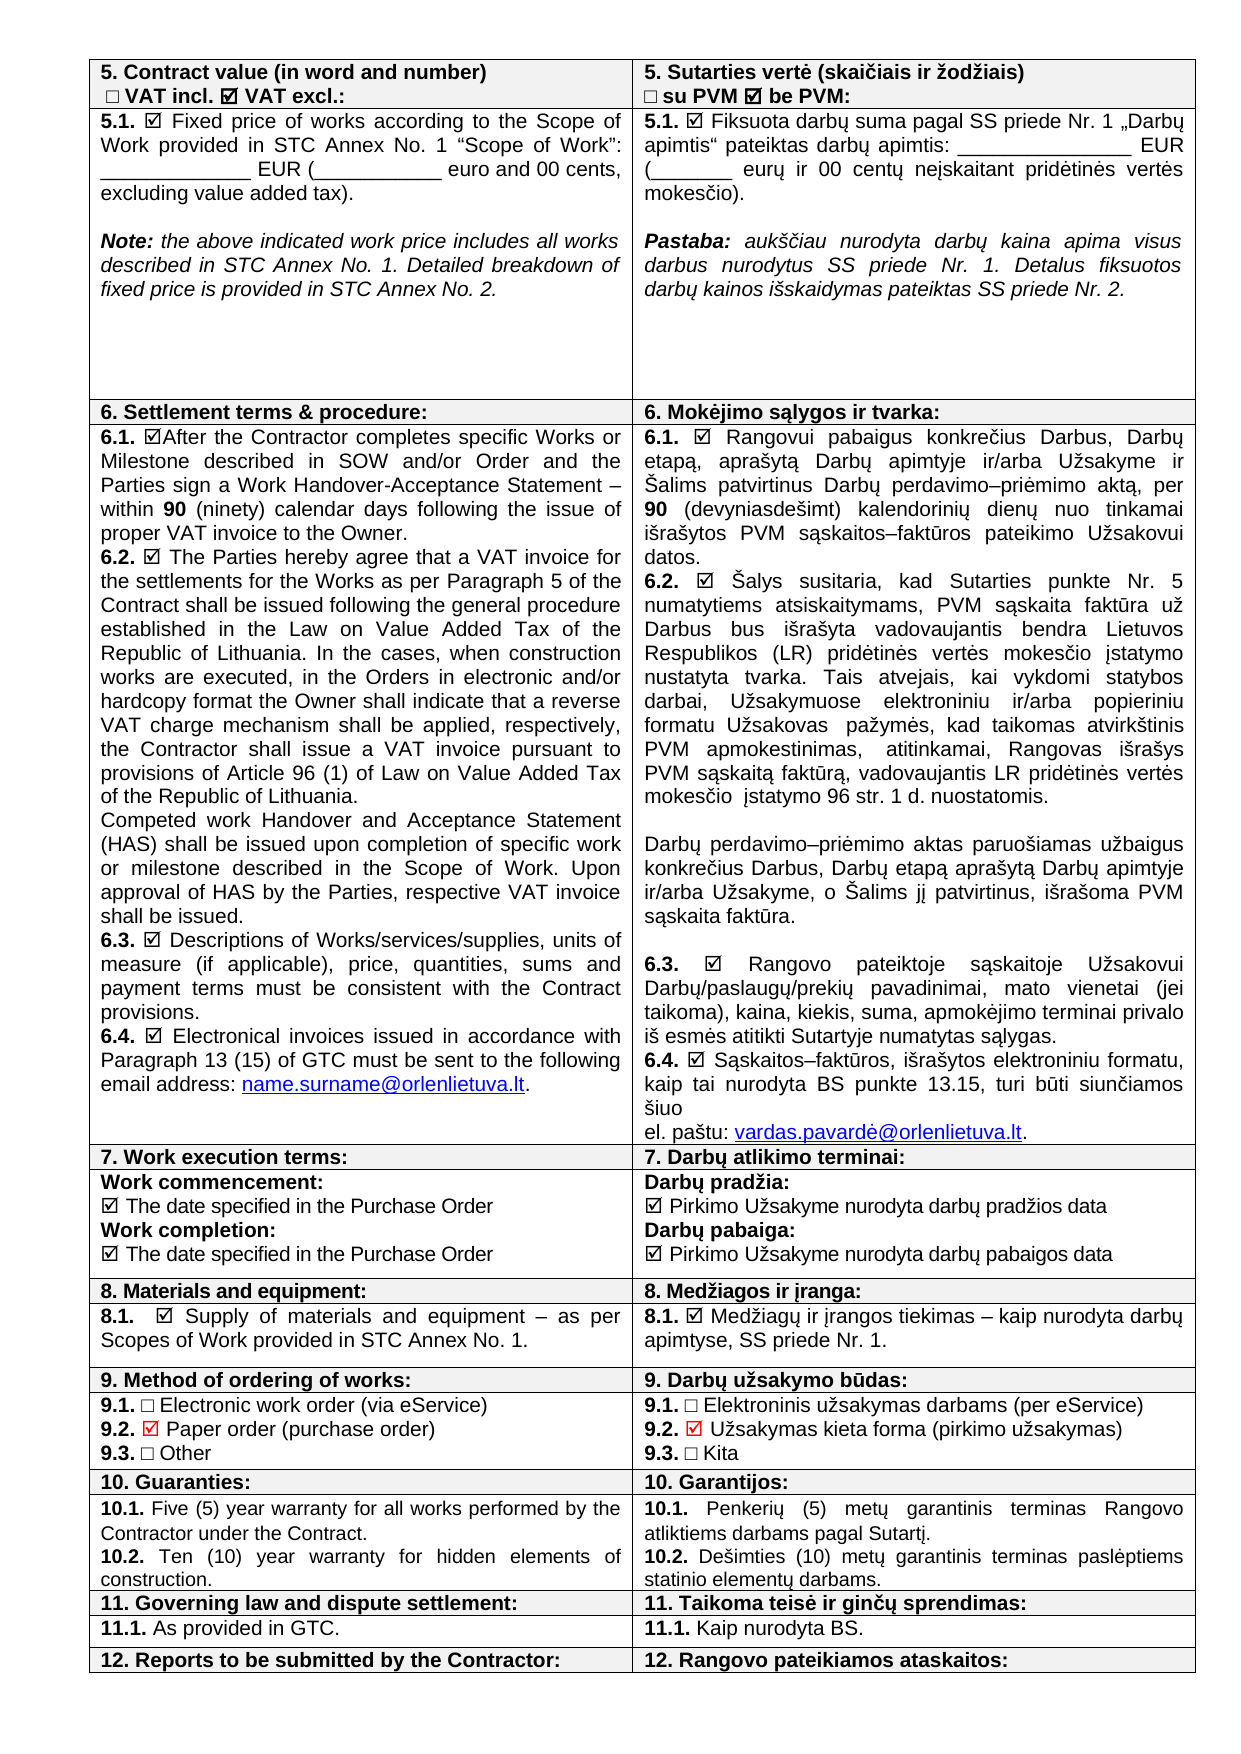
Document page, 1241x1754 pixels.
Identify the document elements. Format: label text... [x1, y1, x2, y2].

table_cell 5. Contract value (in word and number) □ VAT incl. VAT excl.: [90, 60, 632, 108]
table_cell Darbų pradžia: Pirkimo Užsakyme nurodyta darbų pradžios data Darbų pabaiga: Pirkimo Užsakyme nurodyta darbų pabaigos data [633, 1170, 1195, 1278]
table_cell 5. Sutarties vertė (skaičiais ir žodžiais) □ su PVM be PVM: [633, 60, 1195, 108]
table_cell 6. Settlement terms & procedure: [90, 400, 632, 424]
table_cell 10. Garantijos: [633, 1470, 1195, 1494]
table_cell 7. Darbų atlikimo terminai: [633, 1145, 1195, 1169]
table_cell 8.1. Medžiagų ir įrangos tiekimas – kaip nurodyta darbų apimtyse, SS priede Nr. 1. [633, 1304, 1195, 1367]
table_cell 9.1. □ Elektroninis užsakymas darbams (per eService) 9.2. Užsakymas kieta forma (pirkimo užsakymas) 9.3. □ Kita [633, 1393, 1195, 1469]
table_cell 9. Method of ordering of works: [90, 1368, 632, 1392]
table_cell 9.1. □ Electronic work order (via eService) 9.2. Paper order (purchase order) 9.3. □ Other [90, 1393, 632, 1469]
table_cell 6.1. After the Contractor completes specific Works or Milestone described in SOW and/or Order and the Parties sign a Work Handover-Acceptance Statement – within 90 (ninety) calendar days following the issue of proper VAT invoice to the Owner. 6.2. The Parties hereby agree that a VAT invoice for the settlements for the Works as per Paragraph 5 of the Contract shall be issued following the general procedure established in the Law on Value Added Tax of the Republic of Lithuania. In the cases, when construction works are executed, in the Orders in electronic and/or hardcopy format the Owner shall indicate that a reverse VAT charge mechanism shall be applied, respectively, the Contractor shall issue a VAT invoice pursuant to provisions of Article 96 (1) of Law on Value Added Tax of the Republic of Lithuania. Competed work Handover and Acceptance Statement (HAS) shall be issued upon completion of specific work or milestone described in the Scope of Work. Upon approval of HAS by the Parties, respective VAT invoice shall be issued. 6.3. Descriptions of Works/services/supplies, units of measure (if applicable), price, quantities, sums and payment terms must be consistent with the Contract provisions. 6.4. Electronical invoices issued in accordance with Paragraph 13 (15) of GTC must be sent to the following email address: name.surname@orlenlietuva.lt. [90, 425, 632, 1144]
table_cell 11. Governing law and dispute settlement: [90, 1591, 632, 1615]
table_cell 6. Mokėjimo sąlygos ir tvarka: [633, 400, 1195, 424]
table_cell 10.1. Penkerių (5) metų garantinis terminas Rangovo atliktiems darbams pagal Sutartį. 10.2. Dešimties (10) metų garantinis terminas paslėptiems statinio elementų darbams. [633, 1495, 1195, 1590]
table_cell 12. Reports to be submitted by the Contractor: [90, 1648, 632, 1672]
table_cell 11.1. As provided in GTC. [90, 1616, 632, 1647]
table_cell 12. Rangovo pateikiamos ataskaitos: [633, 1648, 1195, 1672]
table_cell Work commencement: The date specified in the Purchase Order Work completion: The date specified in the Purchase Order [90, 1170, 632, 1278]
table_cell 6.1. Rangovui pabaigus konkrečius Darbus, Darbų etapą, aprašytą Darbų apimtyje ir/arba Užsakyme ir Šalims patvirtinus Darbų perdavimo–priėmimo aktą, per 90 (devyniasdešimt) kalendorinių dienų nuo tinkamai išrašytos PVM sąskaitos–faktūros pateikimo Užsakovui datos. 6.2. Šalys susitaria, kad Sutarties punkte Nr. 5 numatytiems atsiskaitymams, PVM sąskaita faktūra už Darbus bus išrašyta vadovaujantis bendra Lietuvos Respublikos (LR) pridėtinės vertės mokesčio įstatymo nustatyta tvarka. Tais atvejais, kai vykdomi statybos darbai, Užsakymuose elektroniniu ir/arba popieriniu formatu Užsakovas pažymės, kad taikomas atvirkštinis PVM apmokestinimas, atitinkamai, Rangovas išrašys PVM sąskaitą faktūrą, vadovaujantis LR pridėtinės vertės mokesčio įstatymo 96 str. 1 d. nuostatomis. Darbų perdavimo–priėmimo aktas paruošiamas užbaigus konkrečius Darbus, Darbų etapą aprašytą Darbų apimtyje ir/arba Užsakyme, o Šalims jį patvirtinus, išrašoma PVM sąskaita faktūra. 6.3. Rangovo pateiktoje sąskaitoje Užsakovui Darbų/paslaugų/prekių pavadinimai, mato vienetai (jei taikoma), kaina, kiekis, suma, apmokėjimo terminai privalo iš esmės atitikti Sutartyje numatytas sąlygas. 6.4. Sąskaitos–faktūros, išrašytos elektroniniu formatu, kaip tai nurodyta BS punkte 13.15, turi būti siunčiamos šiuo el. paštu: vardas.pavardė@orlenlietuva.lt. [633, 425, 1195, 1144]
table_cell 7. Work execution terms: [90, 1145, 632, 1169]
table_cell 5.1. Fiksuota darbų suma pagal SS priede Nr. 1 „Darbų apimtis“ pateiktas darbų apimtis: _______________ EUR (_______ eurų ir 00 centų neįskaitant pridėtinės vertės mokesčio). Pastaba: aukščiau nurodyta darbų kaina apima visus darbus nurodytus SS priede Nr. 1. Detalus fiksuotos darbų kainos išskaidymas pateiktas SS priede Nr. 2. [633, 109, 1195, 399]
table_cell 8. Medžiagos ir įranga: [633, 1279, 1195, 1303]
table_cell 9. Darbų užsakymo būdas: [633, 1368, 1195, 1392]
table_cell 8. Materials and equipment: [90, 1279, 632, 1303]
table_cell 10.1. Five (5) year warranty for all works performed by the Contractor under the Contract. 10.2. Ten (10) year warranty for hidden elements of construction. [90, 1495, 632, 1590]
table_cell 8.1. Supply of materials and equipment – as per Scopes of Work provided in STC Annex No. 1. [90, 1304, 632, 1367]
table_cell 5.1. Fixed price of works according to the Scope of Work provided in STC Annex No. 1 “Scope of Work”: _____________ EUR (___________ euro and 00 cents, excluding value added tax). Note: the above indicated work price includes all works described in STC Annex No. 1. Detailed breakdown of fixed price is provided in STC Annex No. 2. [90, 109, 632, 399]
table_cell 10. Guaranties: [90, 1470, 632, 1494]
table_cell 11. Taikoma teisė ir ginčų sprendimas: [633, 1591, 1195, 1615]
table_cell 11.1. Kaip nurodyta BS. [633, 1616, 1195, 1647]
